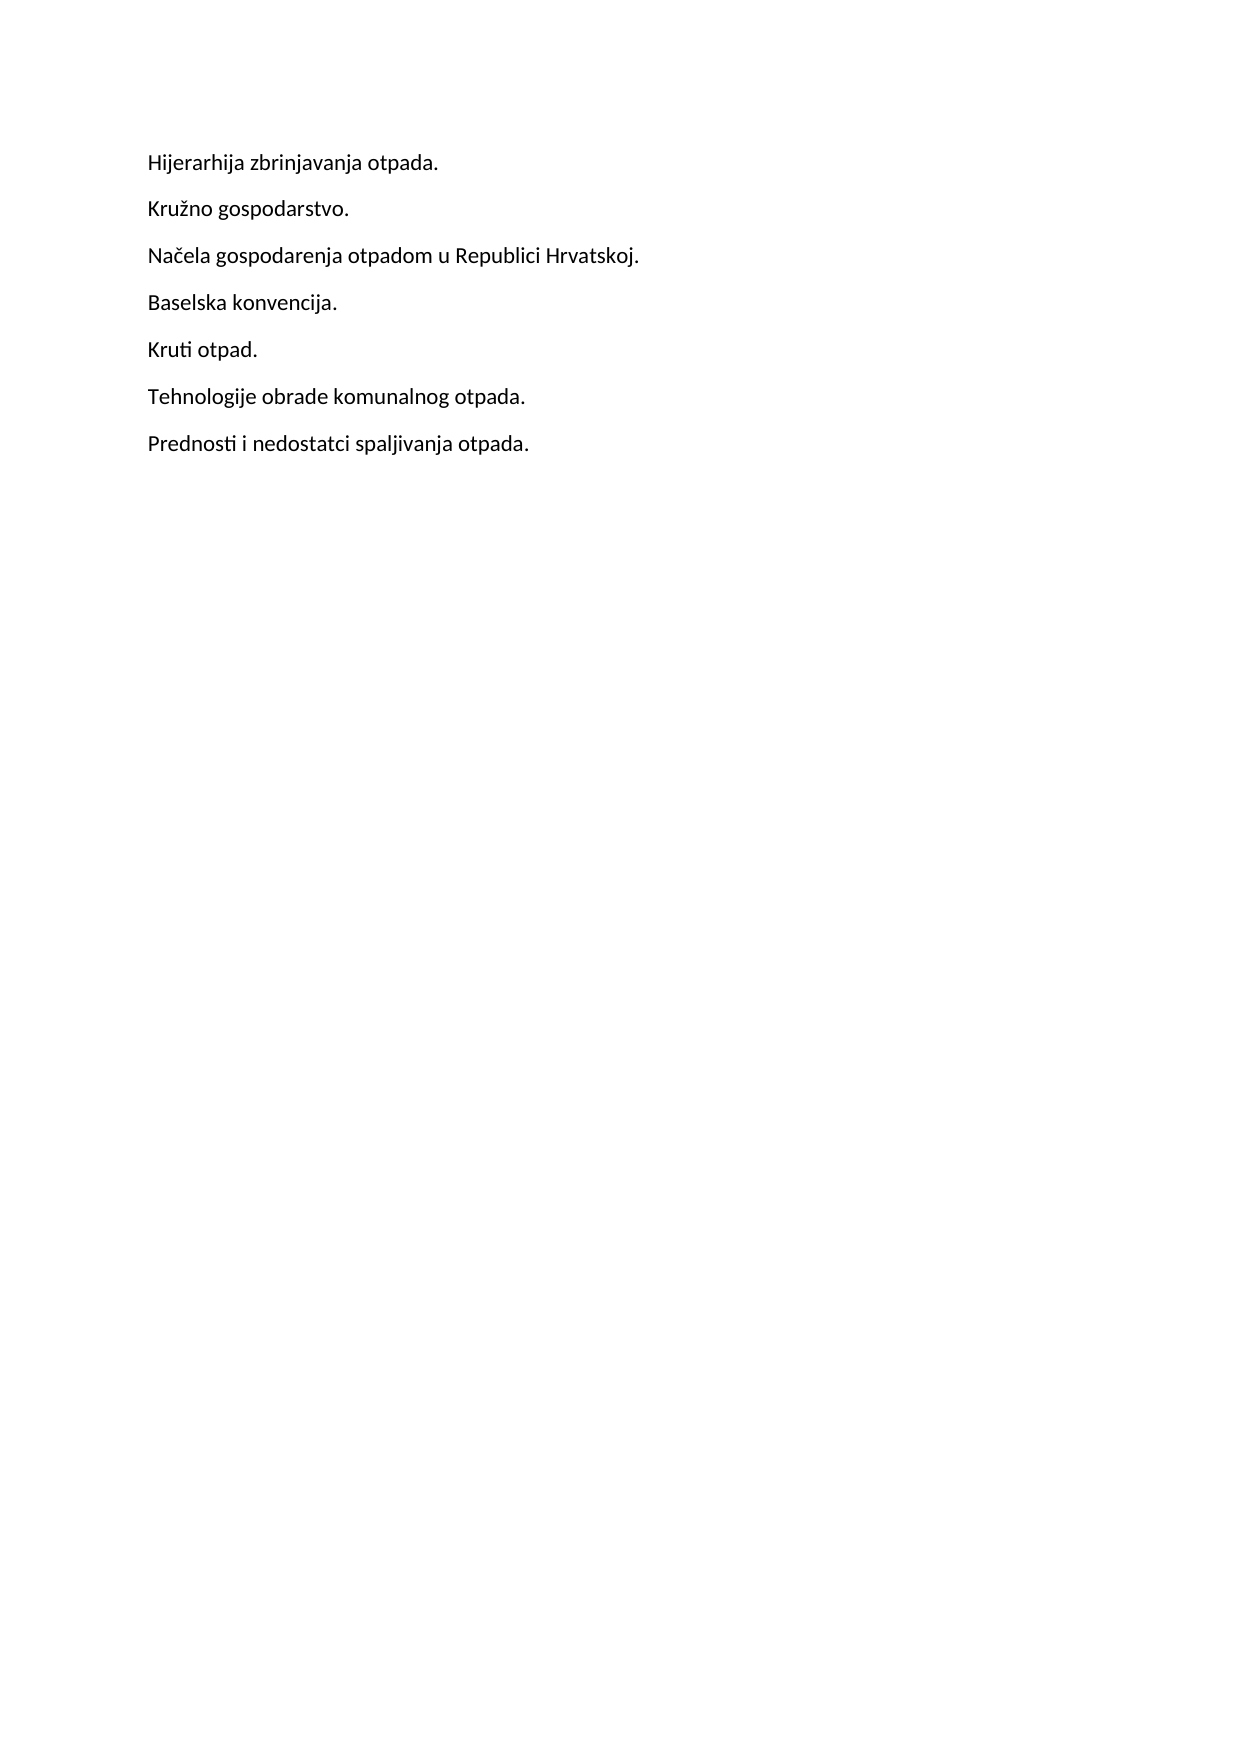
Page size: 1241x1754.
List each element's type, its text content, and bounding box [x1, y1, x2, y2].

text Prednosti i nedostatci spaljivanja otpada. [148, 429, 1093, 457]
text Kružno gospodarstvo. [148, 194, 1093, 222]
text Kruti otpad. [148, 335, 1093, 363]
text Tehnologije obrade komunalnog otpada. [148, 382, 1093, 410]
text Načela gospodarenja otpadom u Republici Hrvatskoj. [148, 241, 1093, 269]
text Baselska konvencija. [148, 288, 1093, 316]
text Hijerarhija zbrinjavanja otpada. [148, 148, 1093, 176]
